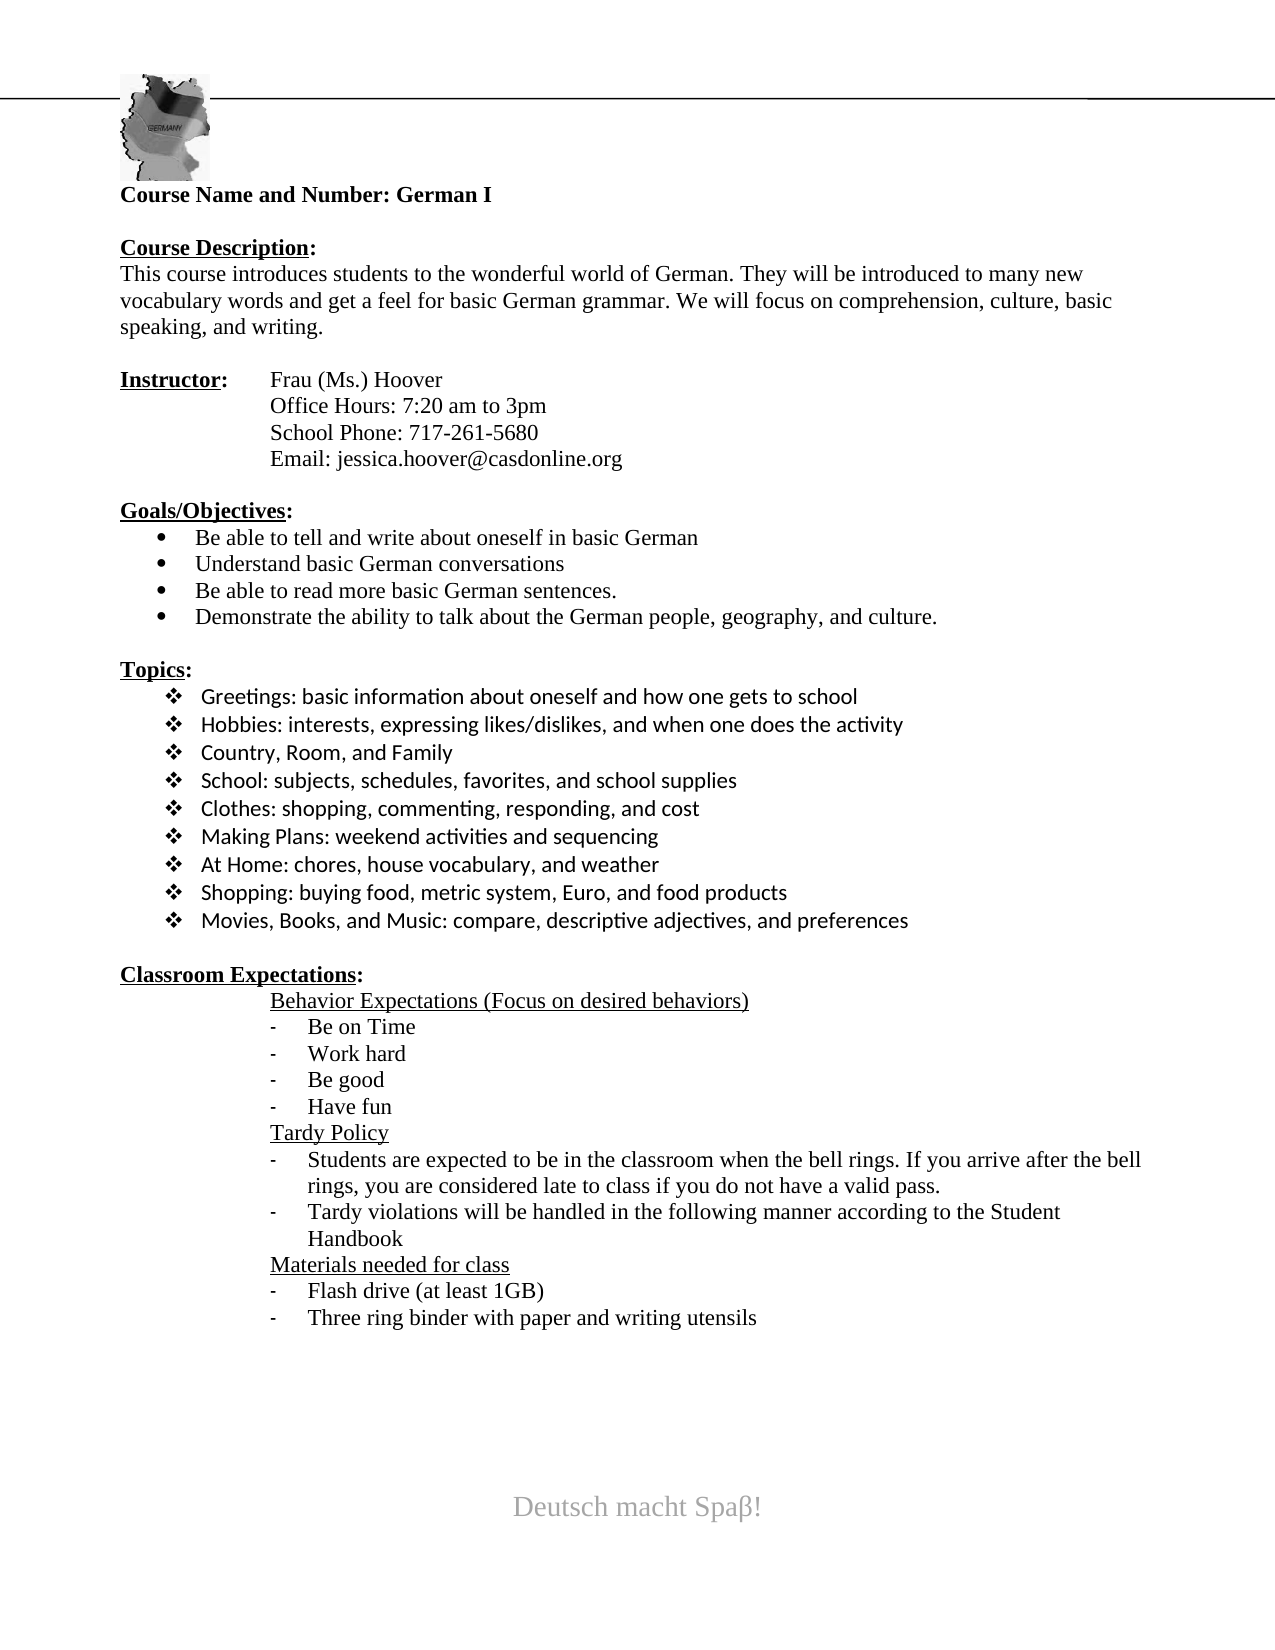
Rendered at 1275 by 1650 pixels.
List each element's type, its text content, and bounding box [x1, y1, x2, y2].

text Email: jessica.hoover@casdonline.org [120, 445, 1155, 471]
list Three ring binder with paper and writing utensils [270, 1304, 1155, 1330]
list Movies, Books, and Music: compare, descriptive adjectives, and preferences [163, 906, 1155, 934]
list Be able to tell and write about oneself in basic German [157, 524, 1155, 550]
text Course Name and Number: German I [120, 181, 1155, 208]
list Have fun [270, 1093, 1155, 1119]
list Making Plans: weekend activities and sequencing [163, 822, 1155, 850]
text Goals/Objectives: [120, 498, 1155, 524]
list Understand basic German conversations [157, 550, 1155, 577]
list Shopping: buying food, metric system, Euro, and food products [163, 878, 1155, 906]
list Be on Time [270, 1013, 1155, 1040]
list Work hard [270, 1040, 1155, 1066]
text Tardy Policy [270, 1119, 1155, 1146]
list Greetings: basic information about oneself and how one gets to school [163, 682, 1155, 710]
text This course introduces students to the wonderful world of German. They will be introduced to many new vocabulary words and get a feel for basic German grammar. We will focus on comprehension, culture, basic speaking, and writing. [120, 260, 1155, 339]
text School Phone: 717-261-5680 [120, 418, 1155, 445]
list School: subjects, schedules, favorites, and school supplies [163, 766, 1155, 794]
list Be able to read more basic German sentences. [157, 577, 1155, 603]
picture [120, 74, 210, 181]
text Classroom Expectations: [120, 961, 1155, 987]
text Topics: [120, 656, 1155, 682]
list Hobbies: interests, expressing likes/dislikes, and when one does the activity [163, 710, 1155, 738]
list Students are expected to be in the classroom when the bell rings. If you arrive after the bell rings, you are considered late to class if you do not have a valid pass. [270, 1146, 1155, 1198]
list Tardy violations will be handled in the following manner according to the Student Handbook [270, 1198, 1155, 1251]
list Be good [270, 1066, 1155, 1093]
list Demonstrate the ability to talk about the German people, geography, and culture. [157, 603, 1155, 629]
list Flash drive (at least 1GB) [270, 1277, 1155, 1304]
text Behavior Expectations (Focus on desired behaviors) [120, 987, 1155, 1013]
list Clothes: shopping, commenting, responding, and cost [163, 794, 1155, 822]
text Office Hours: 7:20 am to 3pm [120, 392, 1155, 418]
list At Home: chores, house vocabulary, and weather [163, 850, 1155, 878]
text Course Description: [120, 234, 1155, 260]
text Materials needed for class [270, 1251, 1155, 1277]
list Country, Room, and Family [163, 738, 1155, 766]
text Instructor: Frau (Ms.) Hoover [120, 366, 1155, 392]
